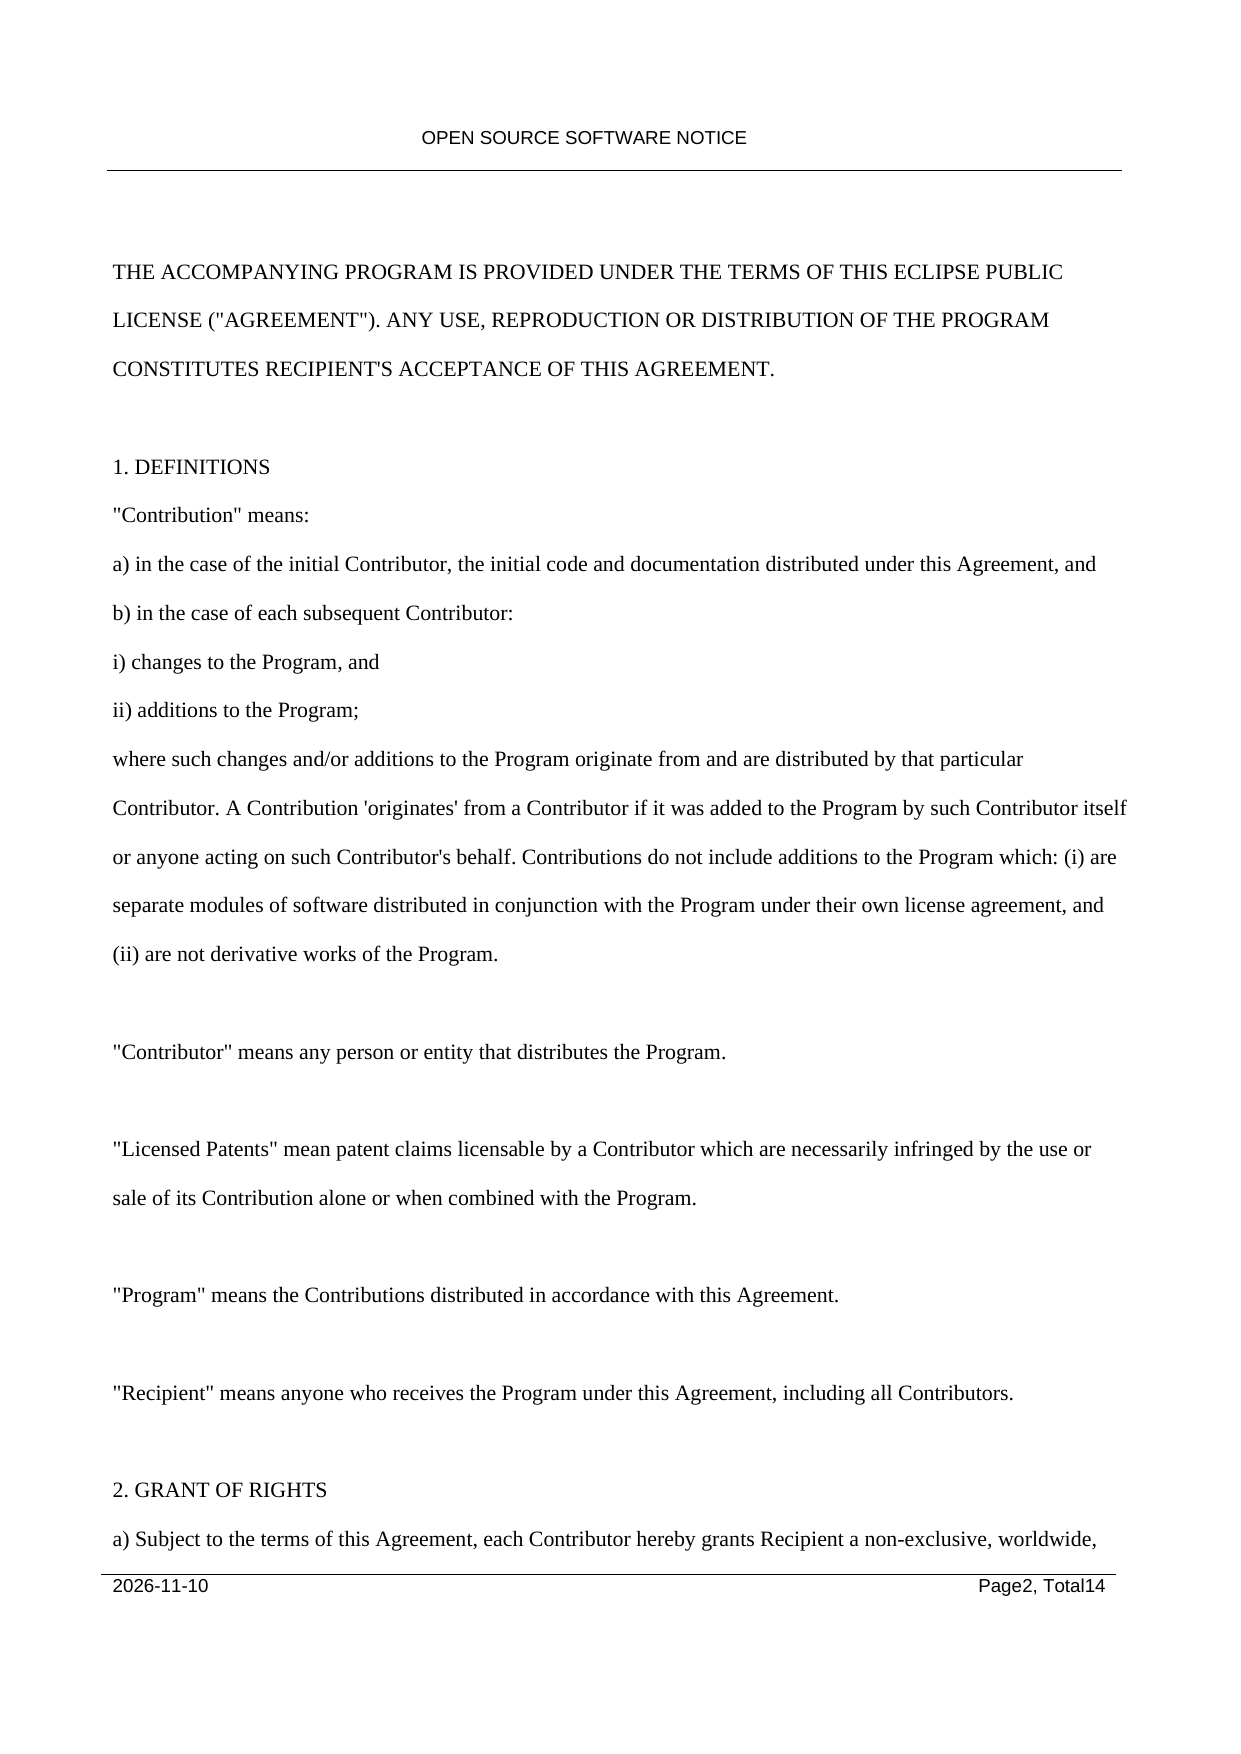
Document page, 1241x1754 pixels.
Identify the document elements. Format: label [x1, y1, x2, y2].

text [112, 206, 1128, 1555]
